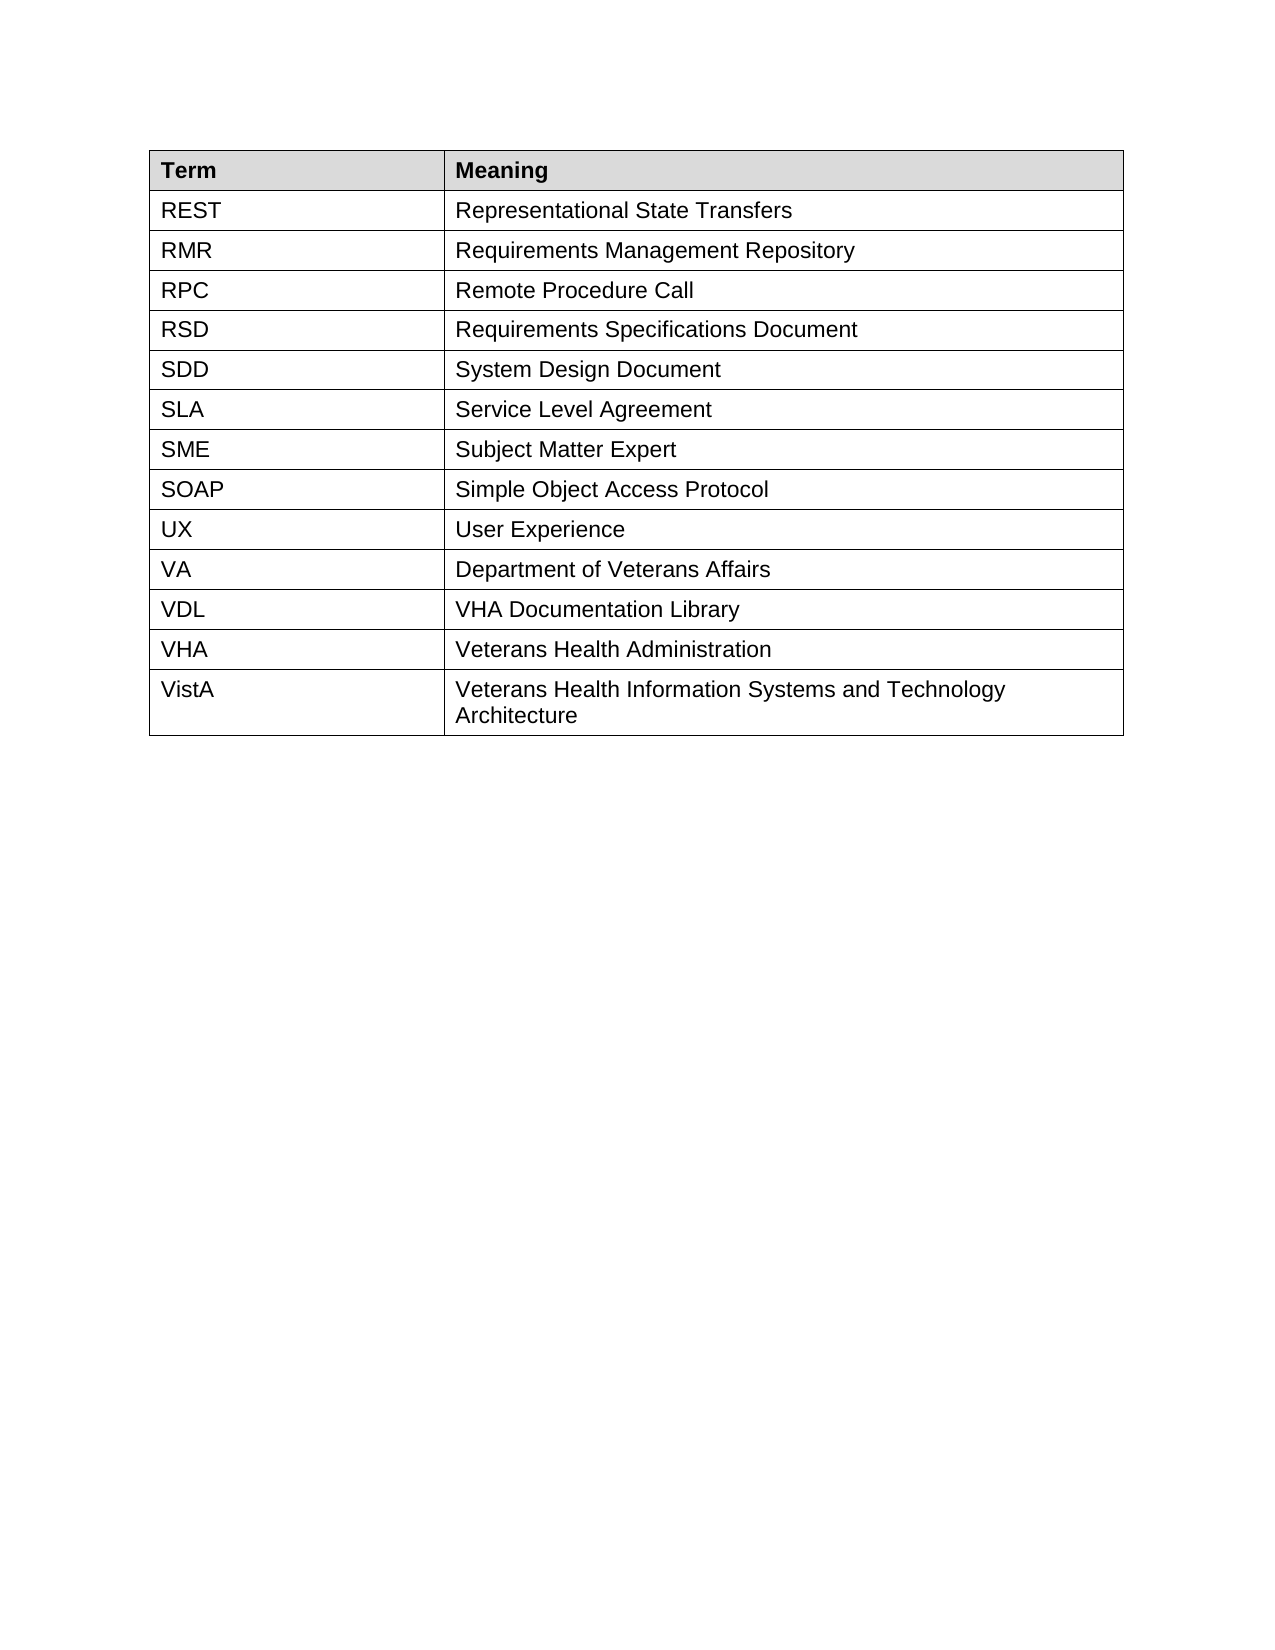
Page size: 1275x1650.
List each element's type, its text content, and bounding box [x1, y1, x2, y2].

table_cell REST [150, 191, 444, 230]
table_cell RSD [150, 311, 444, 349]
table_cell Subject Matter Expert [445, 430, 1123, 469]
table_cell Remote Procedure Call [445, 271, 1123, 309]
table_cell UX [150, 510, 444, 549]
table_cell System Design Document [445, 351, 1123, 389]
table_cell SLA [150, 390, 444, 429]
table_cell SME [150, 430, 444, 469]
table_cell SOAP [150, 470, 444, 509]
table_cell VistA [150, 670, 444, 735]
table_header Meaning [445, 151, 1123, 190]
table_cell Service Level Agreement [445, 390, 1123, 429]
table_cell RPC [150, 271, 444, 309]
table_cell Representational State Transfers [445, 191, 1123, 230]
table_cell VHA [150, 630, 444, 669]
table_cell Department of Veterans Affairs [445, 550, 1123, 589]
table_cell VA [150, 550, 444, 589]
table_cell Simple Object Access Protocol [445, 470, 1123, 509]
table_cell Requirements Management Repository [445, 231, 1123, 270]
table_cell VDL [150, 590, 444, 629]
table_header Term [150, 151, 444, 190]
table_cell Requirements Specifications Document [445, 311, 1123, 349]
table_cell RMR [150, 231, 444, 270]
table_cell Veterans Health Administration [445, 630, 1123, 669]
table_cell User Experience [445, 510, 1123, 549]
table_cell VHA Documentation Library [445, 590, 1123, 629]
table_cell SDD [150, 351, 444, 389]
table_cell Veterans Health Information Systems and Technology Architecture [445, 670, 1123, 735]
